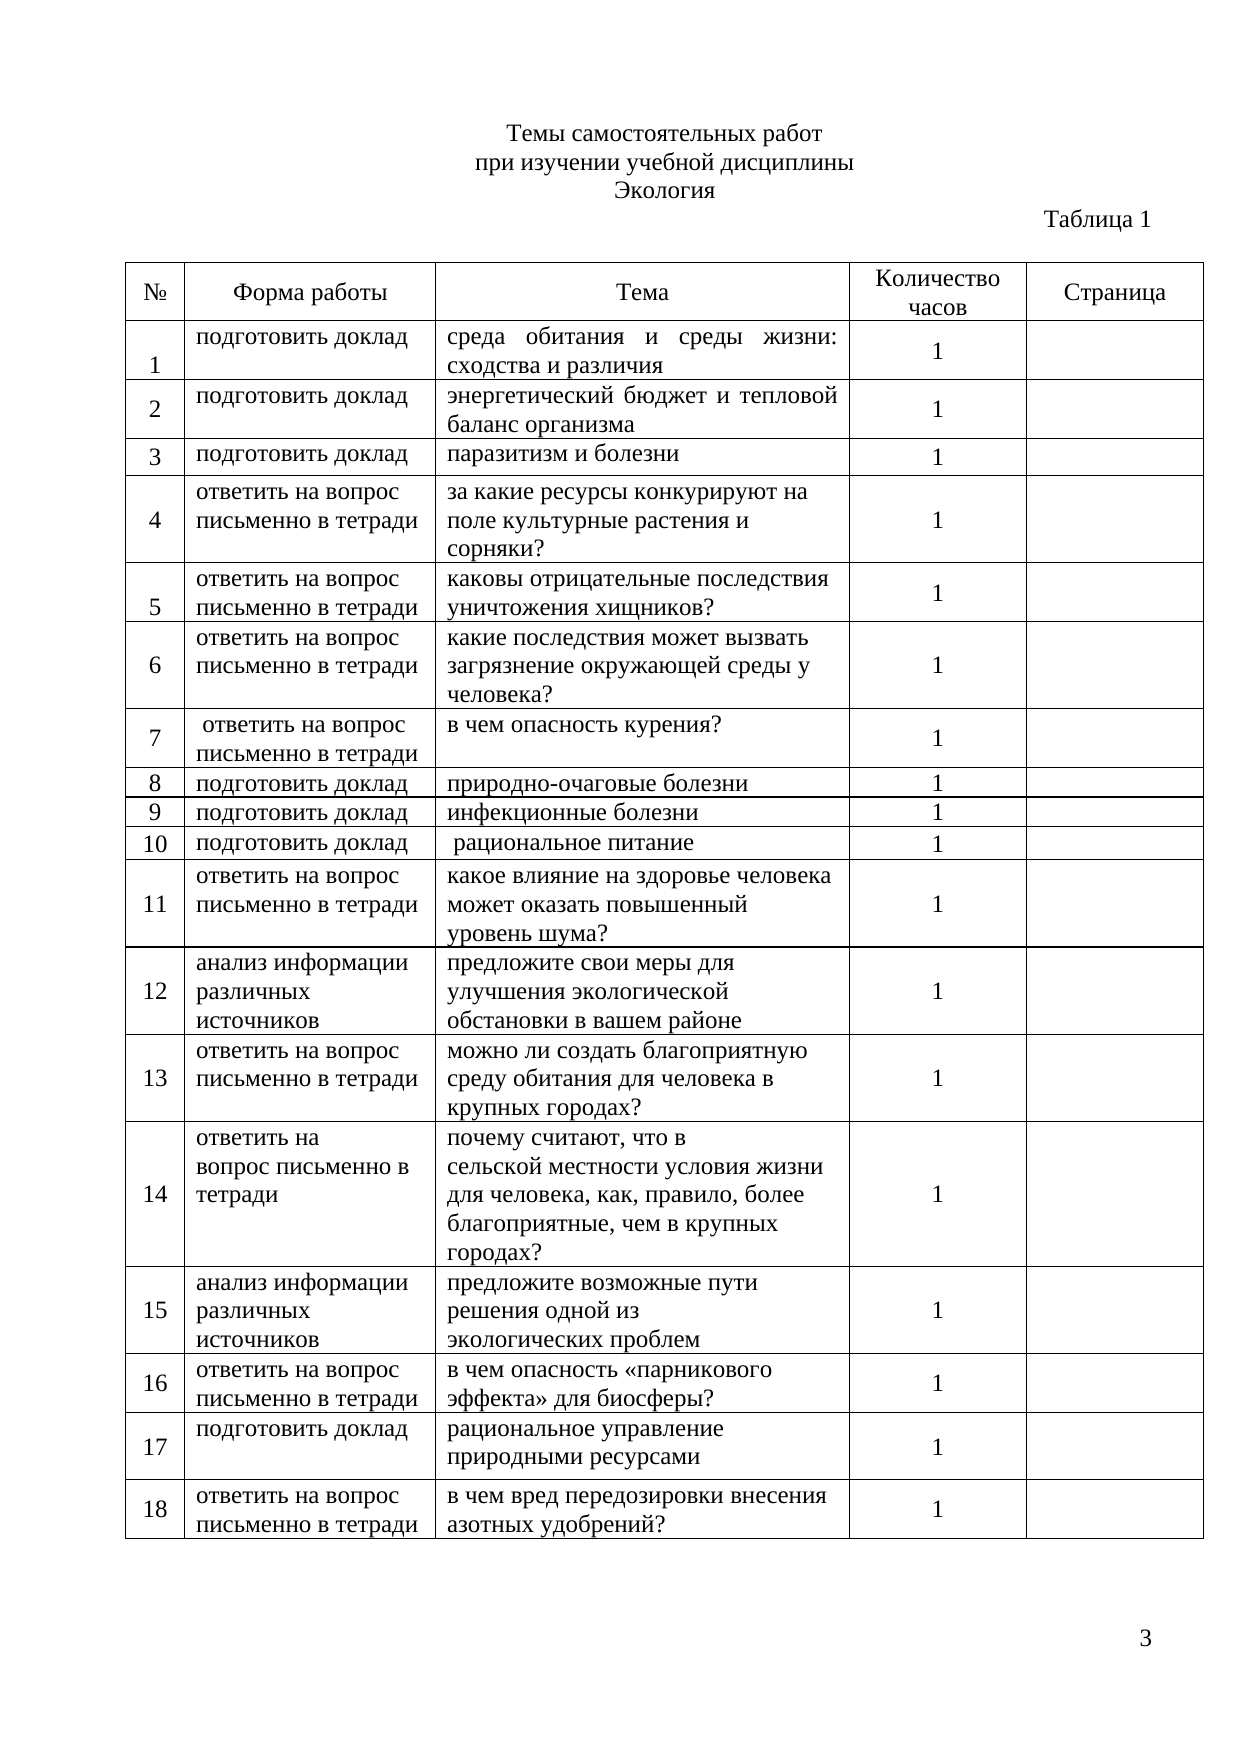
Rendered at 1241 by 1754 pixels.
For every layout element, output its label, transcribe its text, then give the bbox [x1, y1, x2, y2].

table_cell подготовить доклад [185, 380, 435, 437]
table_header № [126, 263, 184, 320]
table_cell можно ли создать благоприятную среду обитания для человека в крупных городах? [436, 1035, 849, 1121]
table_header Количество часов [850, 263, 1026, 320]
table_cell 15 [126, 1267, 184, 1353]
table_cell ответить на вопрос письменно в тетради [185, 1035, 435, 1121]
table_cell в чем вред передозировки внесения азотных удобрений? [436, 1480, 849, 1538]
table_cell рациональное управление природными ресурсами [436, 1413, 849, 1479]
table_cell подготовить доклад [185, 768, 435, 796]
table_cell за какие ресурсы конкурируют на поле культурные растения и сорняки? [436, 476, 849, 562]
table_cell 7 [126, 709, 184, 767]
table_cell каковы отрицательные последствия уничтожения хищников? [436, 563, 849, 621]
table_header Форма работы [185, 263, 435, 320]
table_cell 1 [850, 948, 1026, 1034]
table_cell ответить на вопрос письменно в тетради [185, 860, 435, 946]
table_cell 2 [126, 380, 184, 437]
table_cell 18 [126, 1480, 184, 1538]
table_cell 1 [850, 1267, 1026, 1353]
table_cell ответить на вопрос письменно в тетради [185, 709, 435, 767]
table_cell 1 [850, 798, 1026, 826]
table_cell энергетический бюджет и тепловой баланс организма [436, 380, 849, 437]
table_cell природно-очаговые болезни [436, 768, 849, 796]
table_cell 3 [126, 439, 184, 475]
table_cell [1027, 622, 1203, 708]
table_cell какое влияние на здоровье человека может оказать повышенный уровень шума? [436, 860, 849, 946]
table_cell 9 [126, 798, 184, 826]
table_cell 17 [126, 1413, 184, 1479]
text Темы самостоятельных работ [177, 118, 1152, 147]
table_cell 1 [850, 622, 1026, 708]
table_header Страница [1027, 263, 1203, 320]
table_cell [1027, 476, 1203, 562]
table_cell среда обитания и среды жизни: сходства и различия [436, 321, 849, 379]
table_cell подготовить доклад [185, 1413, 435, 1479]
table_cell 1 [850, 476, 1026, 562]
table_cell рациональное питание [436, 827, 849, 859]
table_cell 1 [850, 563, 1026, 621]
table_cell 8 [126, 768, 184, 796]
table_cell [1027, 948, 1203, 1034]
table_cell 1 [850, 1354, 1026, 1412]
table_cell инфекционные болезни [436, 798, 849, 826]
table_cell 1 [850, 1122, 1026, 1266]
text Экология [177, 176, 1152, 204]
table_cell 1 [850, 827, 1026, 859]
table_cell [1027, 768, 1203, 796]
table_cell почему считают, что в сельской местности условия жизни для человека, как, правило, более благоприятные, чем в крупных городах? [436, 1122, 849, 1266]
table_cell анализ информации различных источников [185, 1267, 435, 1353]
table_cell 1 [850, 860, 1026, 946]
table_cell 1 [850, 768, 1026, 796]
table_cell подготовить доклад [185, 798, 435, 826]
table_cell [1027, 1035, 1203, 1121]
table_cell 1 [850, 1413, 1026, 1479]
table_cell ответить на вопрос письменно в тетради [185, 476, 435, 562]
table_cell [1027, 1122, 1203, 1266]
table_cell 11 [126, 860, 184, 946]
table_cell [1027, 860, 1203, 946]
table_cell подготовить доклад [185, 827, 435, 859]
table_cell ответить на вопрос письменно в тетради [185, 1480, 435, 1538]
table_cell [1027, 1354, 1203, 1412]
table_cell [1027, 380, 1203, 437]
table_cell 6 [126, 622, 184, 708]
table_cell в чем опасность курения? [436, 709, 849, 767]
text Таблица 1 [177, 204, 1152, 233]
table_cell 5 [126, 563, 184, 621]
table_cell [1027, 827, 1203, 859]
table_cell [1027, 321, 1203, 379]
table_cell подготовить доклад [185, 439, 435, 475]
table_cell 16 [126, 1354, 184, 1412]
table_cell в чем опасность «парникового эффекта» для биосферы? [436, 1354, 849, 1412]
table_cell 14 [126, 1122, 184, 1266]
table_cell 1 [850, 439, 1026, 475]
table_cell ответить на вопрос письменно в тетради [185, 1122, 435, 1266]
table_cell [1027, 1413, 1203, 1479]
table_cell анализ информации различных источников [185, 948, 435, 1034]
text при изучении учебной дисциплины [177, 147, 1152, 176]
table_cell [1027, 1480, 1203, 1538]
table_cell [1027, 1267, 1203, 1353]
table_cell 1 [850, 709, 1026, 767]
table_cell [1027, 798, 1203, 826]
table_cell 12 [126, 948, 184, 1034]
table_cell 1 [850, 1035, 1026, 1121]
table_header Тема [436, 263, 849, 320]
table_cell предложите свои меры для улучшения экологической обстановки в вашем районе [436, 948, 849, 1034]
table_cell 1 [850, 1480, 1026, 1538]
table_cell 1 [850, 321, 1026, 379]
table_cell ответить на вопрос письменно в тетради [185, 563, 435, 621]
table_cell предложите возможные пути решения одной из экологических проблем [436, 1267, 849, 1353]
table_cell 4 [126, 476, 184, 562]
table_cell паразитизм и болезни [436, 439, 849, 475]
table_cell 1 [126, 321, 184, 379]
table_cell [1027, 563, 1203, 621]
table_cell ответить на вопрос письменно в тетради [185, 1354, 435, 1412]
table_cell 1 [850, 380, 1026, 437]
table_cell 13 [126, 1035, 184, 1121]
table_cell [1027, 709, 1203, 767]
table_cell [1027, 439, 1203, 475]
table_cell какие последствия может вызвать загрязнение окружающей среды у человека? [436, 622, 849, 708]
table_cell подготовить доклад [185, 321, 435, 379]
table_cell 10 [126, 827, 184, 859]
table_cell ответить на вопрос письменно в тетради [185, 622, 435, 708]
